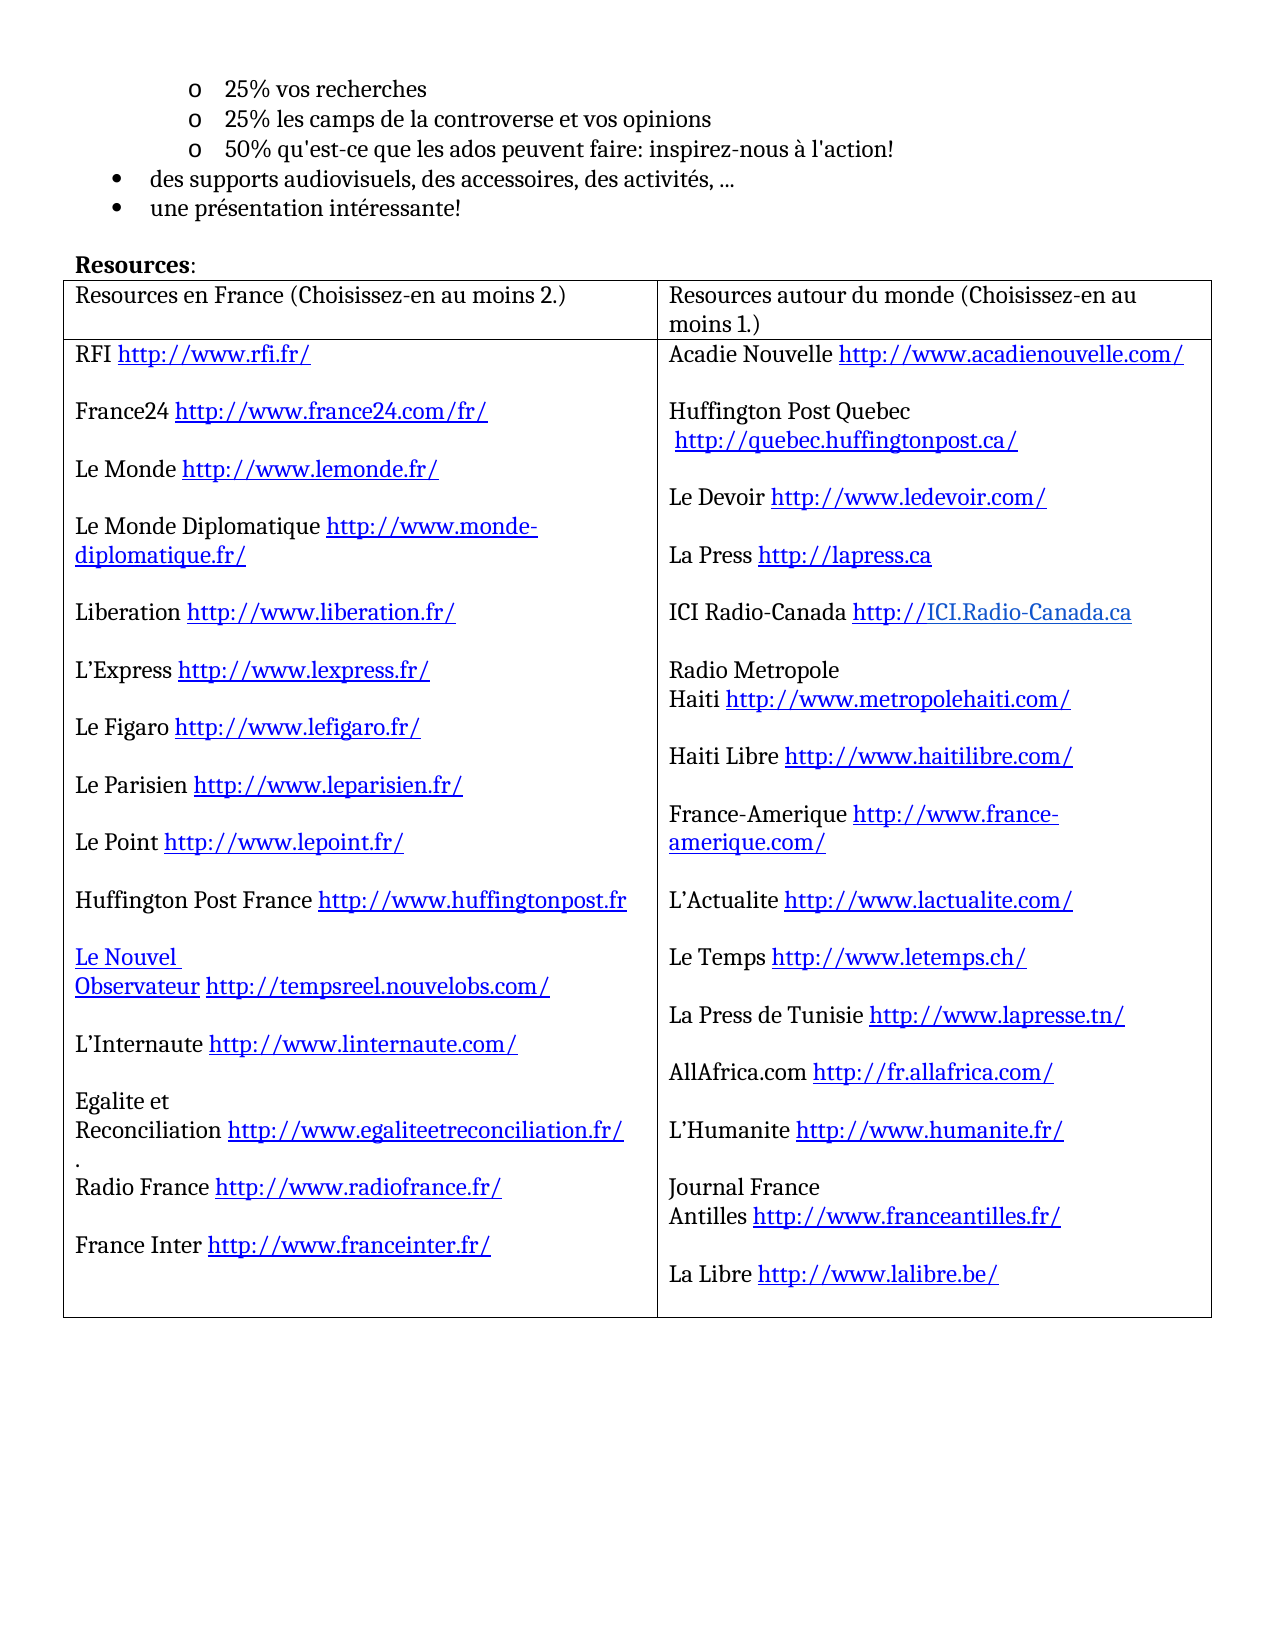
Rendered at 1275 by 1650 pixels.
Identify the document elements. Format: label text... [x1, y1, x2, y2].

table_header Resources autour du monde (Choisissez-en au moins 1.) [658, 281, 1211, 338]
list une présentation intéressante! [112, 194, 1200, 222]
table_cell Acadie Nouvelle http://www.acadienouvelle.com/ Huffington Post Quebec http://quebec.huffingtonpost.ca/ Le Devoir http://www.ledevoir.com/ La Press http://lapress.ca ICI Radio-Canada http://ICI.Radio-Canada.ca Radio Metropole Haiti http://www.metropolehaiti.com/ Haiti Libre http://www.haitilibre.com/ France-Amerique http://www.france-amerique.com/ L’Actualite http://www.lactualite.com/ Le Temps http://www.letemps.ch/ La Press de Tunisie http://www.lapresse.tn/ AllAfrica.com http://fr.allafrica.com/ L’Humanite http://www.humanite.fr/ Journal France Antilles http://www.franceantilles.fr/ La Libre http://www.lalibre.be/ [658, 340, 1211, 1317]
list 25% les camps de la controverse et vos opinions [187, 105, 1200, 135]
text Resources: [75, 251, 1200, 280]
list des supports audiovisuels, des accessoires, des activités, ... [112, 165, 1200, 194]
list 25% vos recherches [187, 75, 1200, 105]
list 50% qu'est-ce que les ados peuvent faire: inspirez-nous à l'action! [187, 135, 1200, 165]
table_header Resources en France (Choisissez-en au moins 2.) [64, 281, 657, 338]
table_cell RFI http://www.rfi.fr/ France24 http://www.france24.com/fr/ Le Monde http://www.lemonde.fr/ Le Monde Diplomatique http://www.monde-diplomatique.fr/ Liberation http://www.liberation.fr/ L’Express http://www.lexpress.fr/ Le Figaro http://www.lefigaro.fr/ Le Parisien http://www.leparisien.fr/ Le Point http://www.lepoint.fr/ Huffington Post France http://www.huffingtonpost.fr Le Nouvel Observateur http://tempsreel.nouvelobs.com/ L’Internaute http://www.linternaute.com/ Egalite et Reconciliation http://www.egaliteetreconciliation.fr/ . Radio France http://www.radiofrance.fr/ France Inter http://www.franceinter.fr/ [64, 340, 657, 1317]
